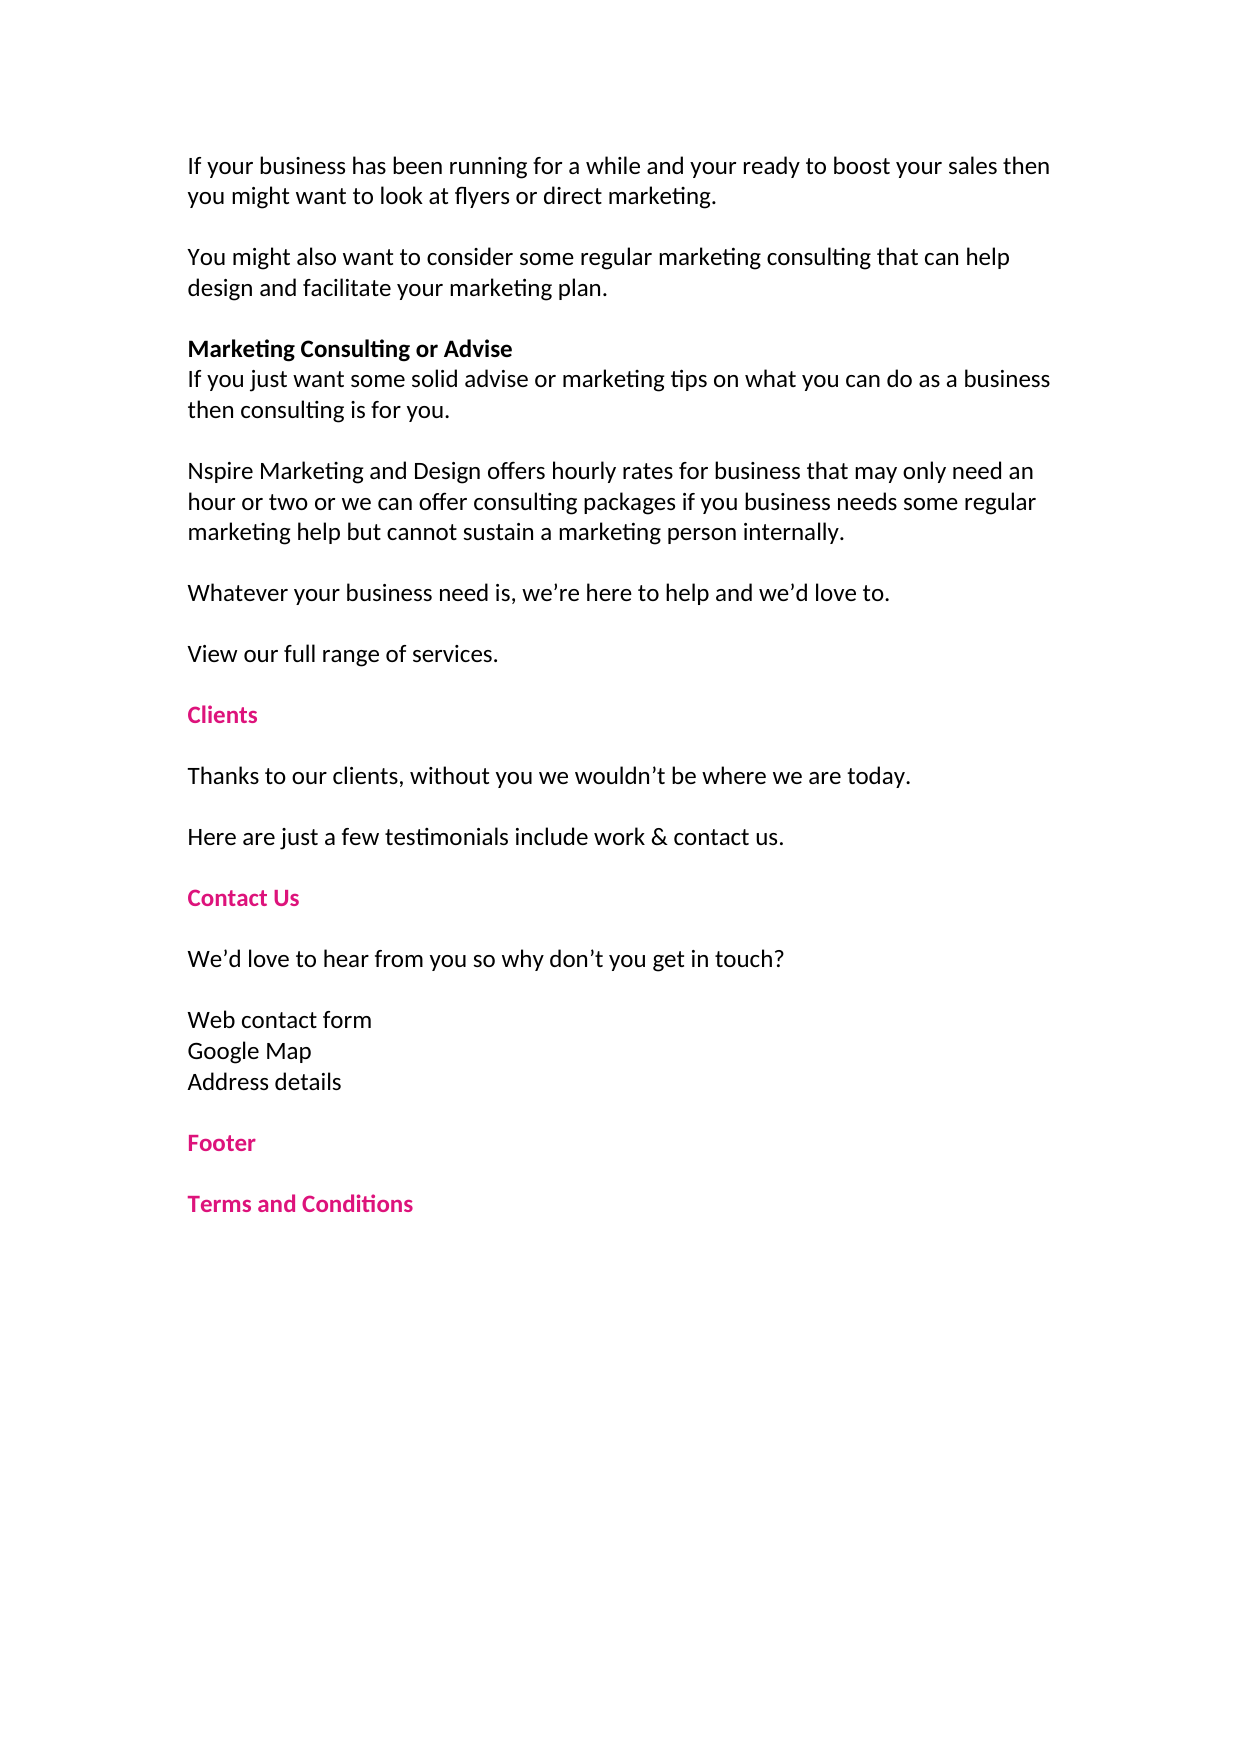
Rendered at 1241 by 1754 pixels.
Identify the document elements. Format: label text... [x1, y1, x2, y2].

text Thanks to our clients, without you we wouldn’t be where we are today. [187, 760, 1053, 791]
text View our full range of services. [187, 638, 1053, 669]
text Terms and Conditions [187, 1188, 1053, 1218]
text Contact Us [187, 882, 1053, 913]
text Whatever your business need is, we’re here to help and we’d love to. [187, 577, 1053, 608]
text Web contact form [187, 1004, 1053, 1035]
text If you just want some solid advise or marketing tips on what you can do as a business then consulting is for you. [187, 364, 1053, 425]
text You might also want to consider some regular marketing consulting that can help design and facilitate your marketing plan. [187, 242, 1053, 303]
text Google Map [187, 1035, 1053, 1066]
text Address details [187, 1066, 1053, 1096]
text If your business has been running for a while and your ready to boost your sales then you might want to look at flyers or direct marketing. [187, 150, 1053, 211]
text We’d love to hear from you so why don’t you get in touch? [187, 943, 1053, 974]
text Here are just a few testimonials include work & contact us. [187, 821, 1053, 852]
text Clients [187, 699, 1053, 730]
text Footer [187, 1127, 1053, 1157]
text Marketing Consulting or Advise [187, 333, 1053, 364]
text Nspire Marketing and Design offers hourly rates for business that may only need an hour or two or we can offer consulting packages if you business needs some regular marketing help but cannot sustain a marketing person internally. [187, 455, 1053, 547]
